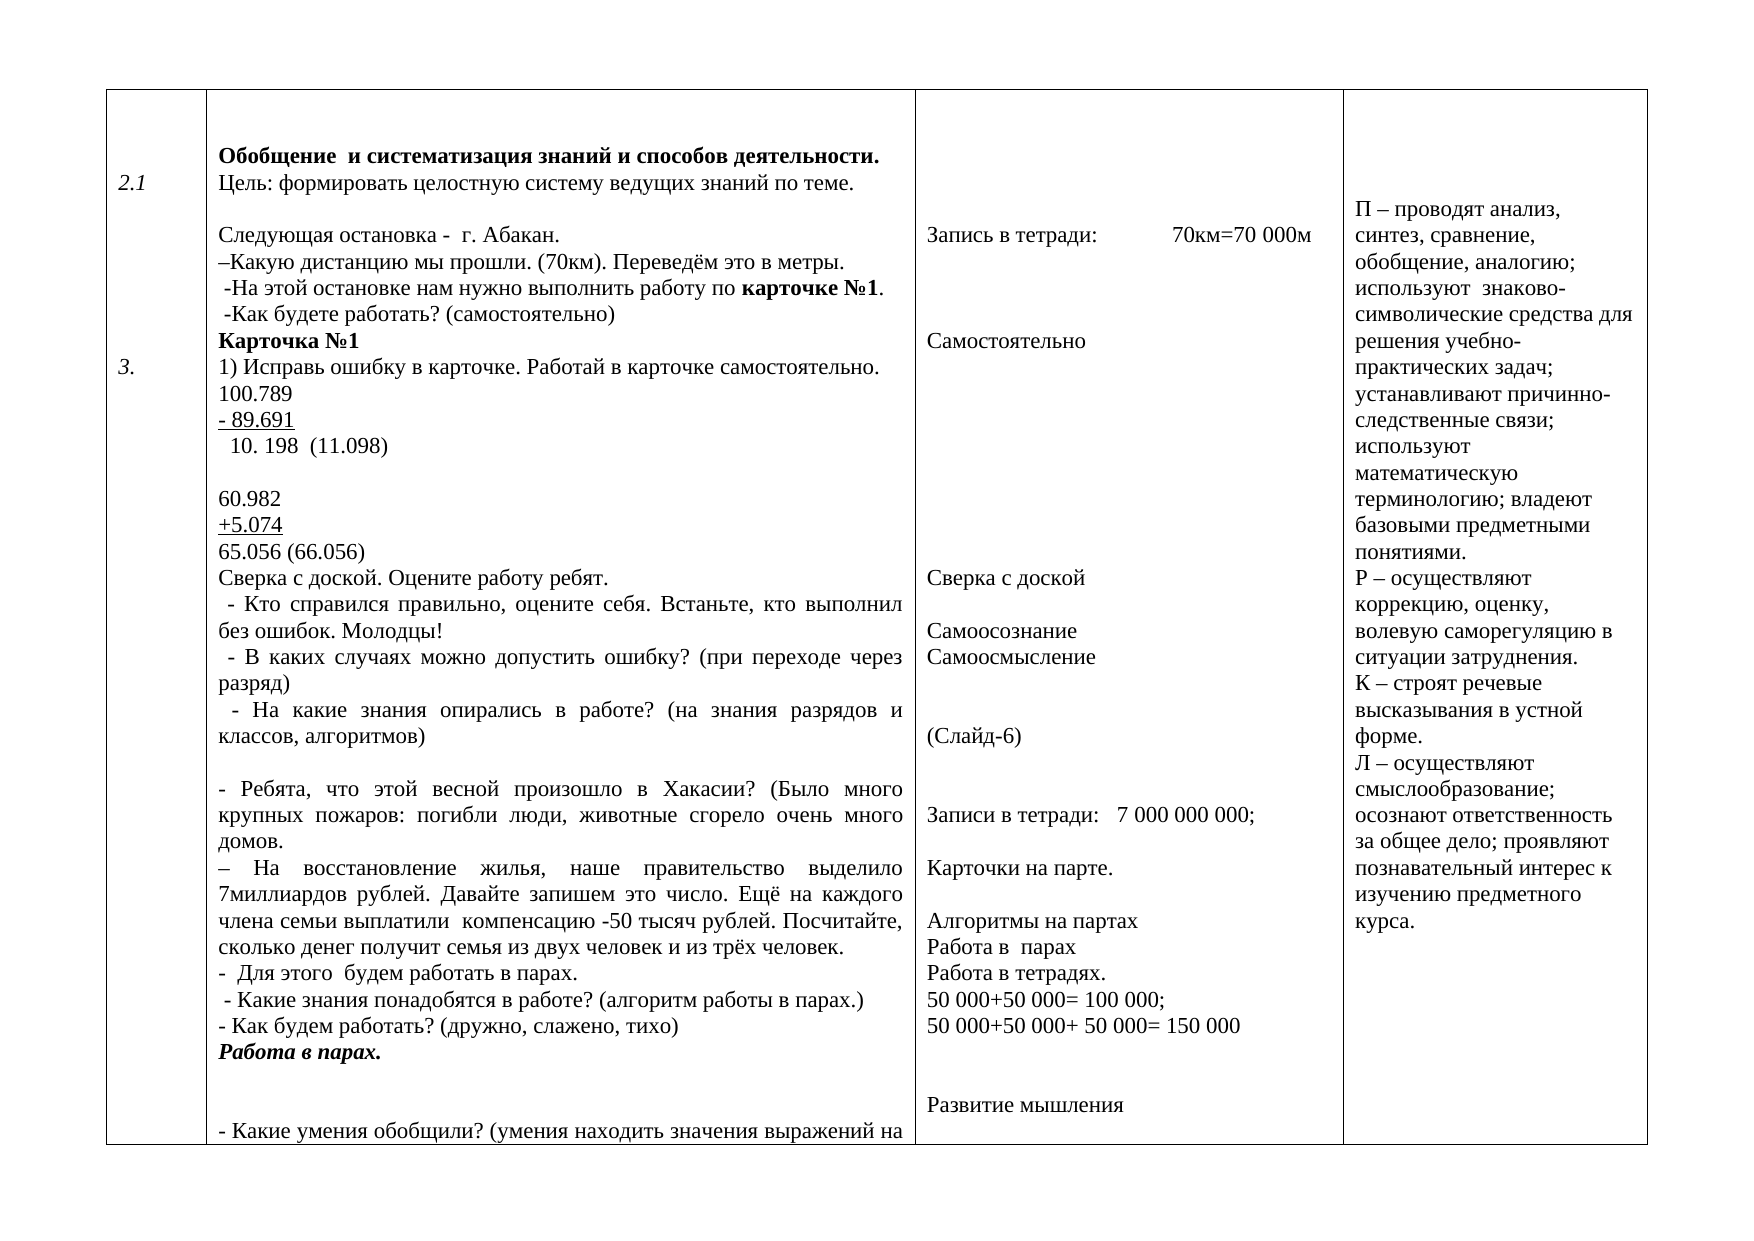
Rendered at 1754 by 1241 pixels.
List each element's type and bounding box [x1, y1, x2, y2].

table_cell [916, 90, 1343, 1144]
table_cell [1344, 90, 1647, 1144]
table_cell [107, 90, 206, 1144]
table_cell [207, 90, 915, 1144]
